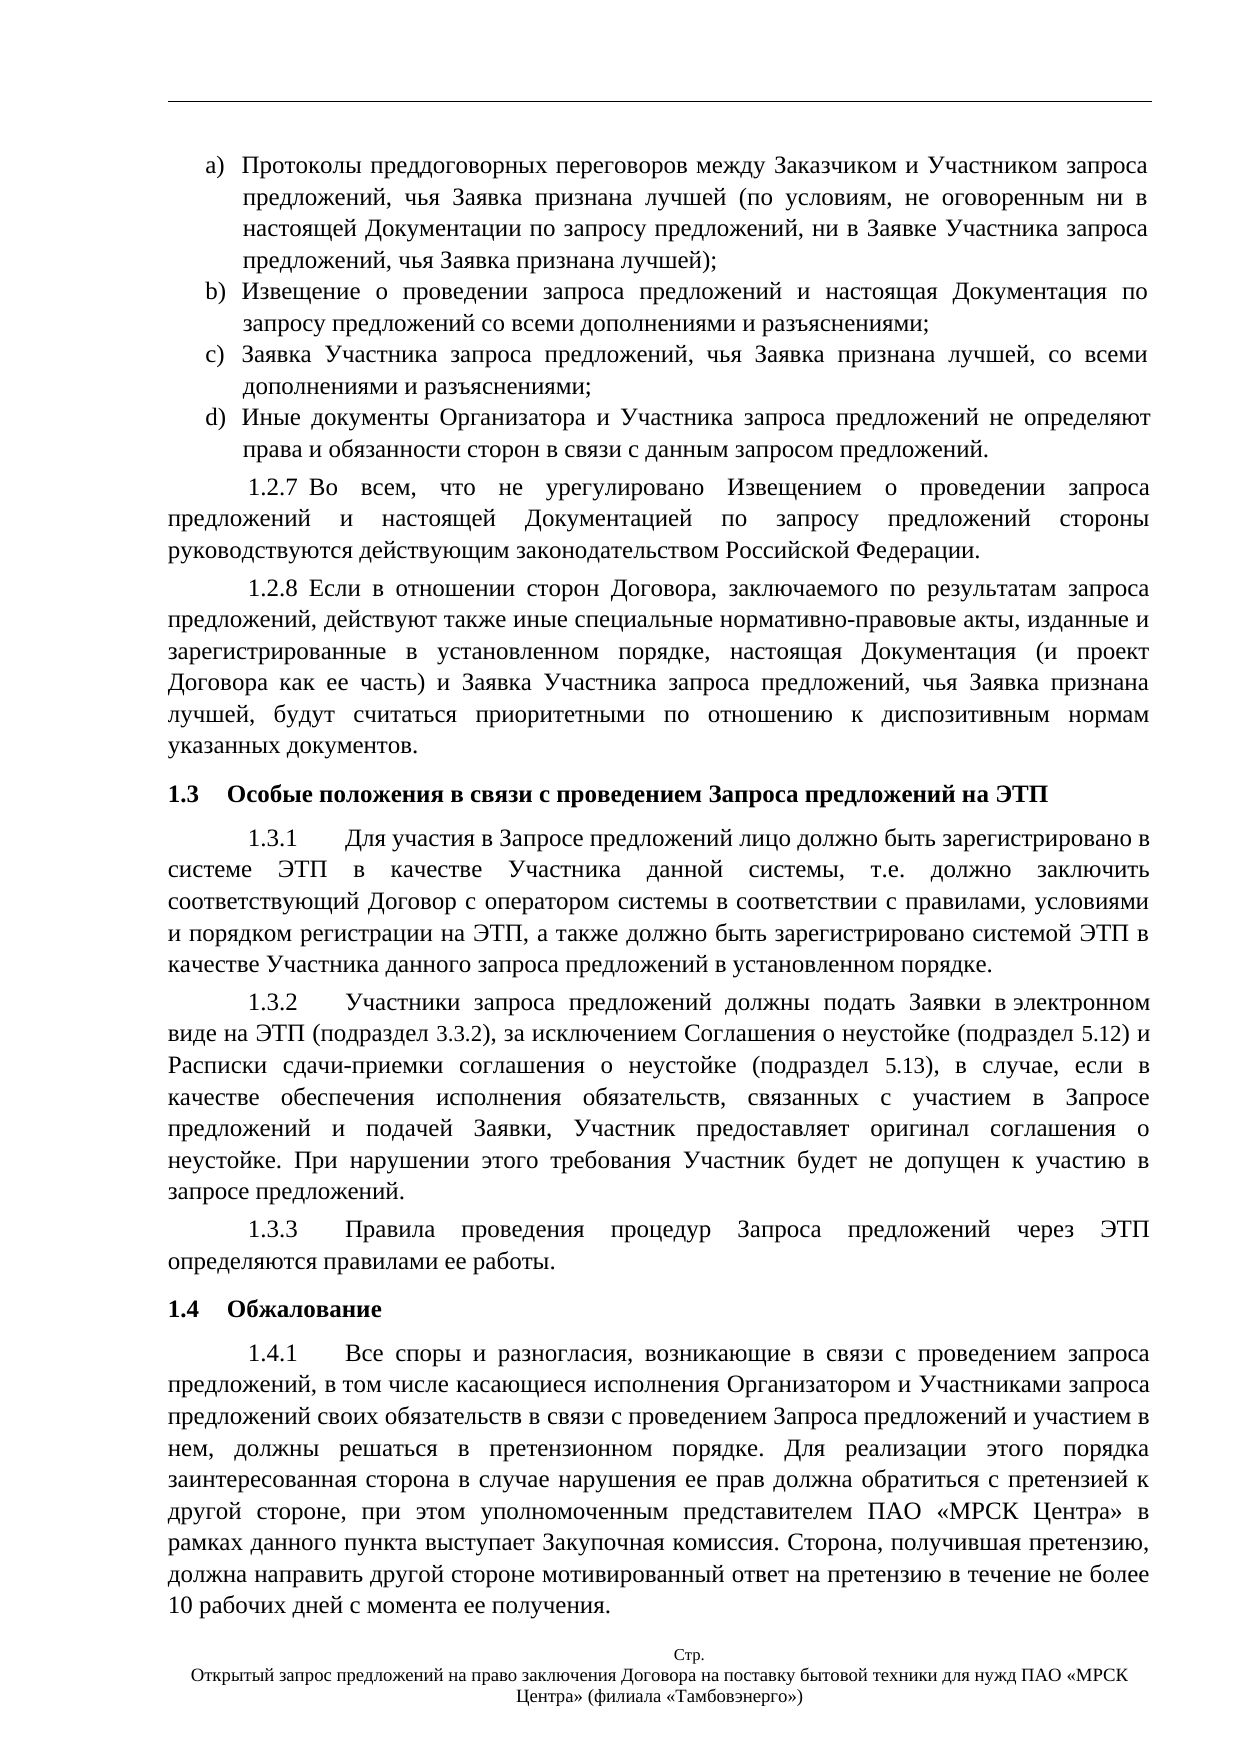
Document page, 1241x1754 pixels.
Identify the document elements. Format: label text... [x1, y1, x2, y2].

list Протоколы преддоговорных переговоров между Заказчиком и Участником запроса предложений, чья Заявка признана лучшей (по условиям, не оговоренным ни в настоящей Документации по запросу предложений, ни в Заявке Участника запроса предложений, чья Заявка признана лучшей); [205, 150, 1149, 273]
list Правила проведения процедур Запроса предложений через ЭТП определяются правилами ее работы. [168, 1214, 1150, 1274]
list Во всем, что не урегулировано Извещением о проведении запроса предложений и настоящей Документацией по запросу предложений стороны руководствуются действующим законодательством Российской Федерации. [168, 472, 1150, 564]
list Участники запроса предложений должны подать Заявки в электронном виде на ЭТП (подраздел 3.3.2), за исключением Соглашения о неустойке (подраздел 5.12) и Расписки сдачи-приемки соглашения о неустойке (подраздел 5.13), в случае, если в качестве обеспечения исполнения обязательств, связанных с участием в Запросе предложений и подачей Заявки, Участник предоставляет оригинал соглашения о неустойке. При нарушении этого требования Участник будет не допущен к участию в запросе предложений. [168, 987, 1150, 1205]
list Извещение о проведении запроса предложений и настоящая Документация по запросу предложений со всеми дополнениями и разъяснениями; [205, 276, 1148, 337]
subtitle Обжалование [168, 1294, 1152, 1323]
list Если в отношении сторон Договора, заключаемого по результатам запроса предложений, действуют также иные специальные нормативно-правовые акты, изданные и зарегистрированные в установленном порядке, настоящая Документация (и проект Договора как ее часть) и Заявка Участника запроса предложений, чья Заявка признана лучшей, будут считаться приоритетными по отношению к диспозитивным нормам указанных документов. [168, 573, 1150, 759]
list Заявка Участника запроса предложений, чья Заявка признана лучшей, со всеми дополнениями и разъяснениями; [205, 339, 1148, 400]
list Все споры и разногласия, возникающие в связи с проведением запроса предложений, в том числе касающиеся исполнения Организатором и Участниками запроса предложений своих обязательств в связи с проведением Запроса предложений и участием в нем, должны решаться в претензионном порядке. Для реализации этого порядка заинтересованная сторона в случае нарушения ее прав должна обратиться с претензией к другой стороне, при этом уполномоченным представителем ПАО «МРСК Центра» в рамках данного пункта выступает Закупочная комиссия. Сторона, получившая претензию, должна направить другой стороне мотивированный ответ на претензию в течение не более 10 рабочих дней с момента ее получения. [168, 1338, 1150, 1619]
subtitle Особые положения в связи с проведением Запроса предложений на ЭТП [168, 779, 1152, 808]
list Иные документы Организатора и Участника запроса предложений не определяют права и обязанности сторон в связи с данным запросом предложений. [205, 402, 1152, 463]
list Для участия в Запросе предложений лицо должно быть зарегистрировано в системе ЭТП в качестве Участника данной системы, т.е. должно заключить соответствующий Договор с оператором системы в соответствии с правилами, условиями и порядком регистрации на ЭТП, а также должно быть зарегистрировано системой ЭТП в качестве Участника данного запроса предложений в установленном порядке. [168, 823, 1150, 978]
